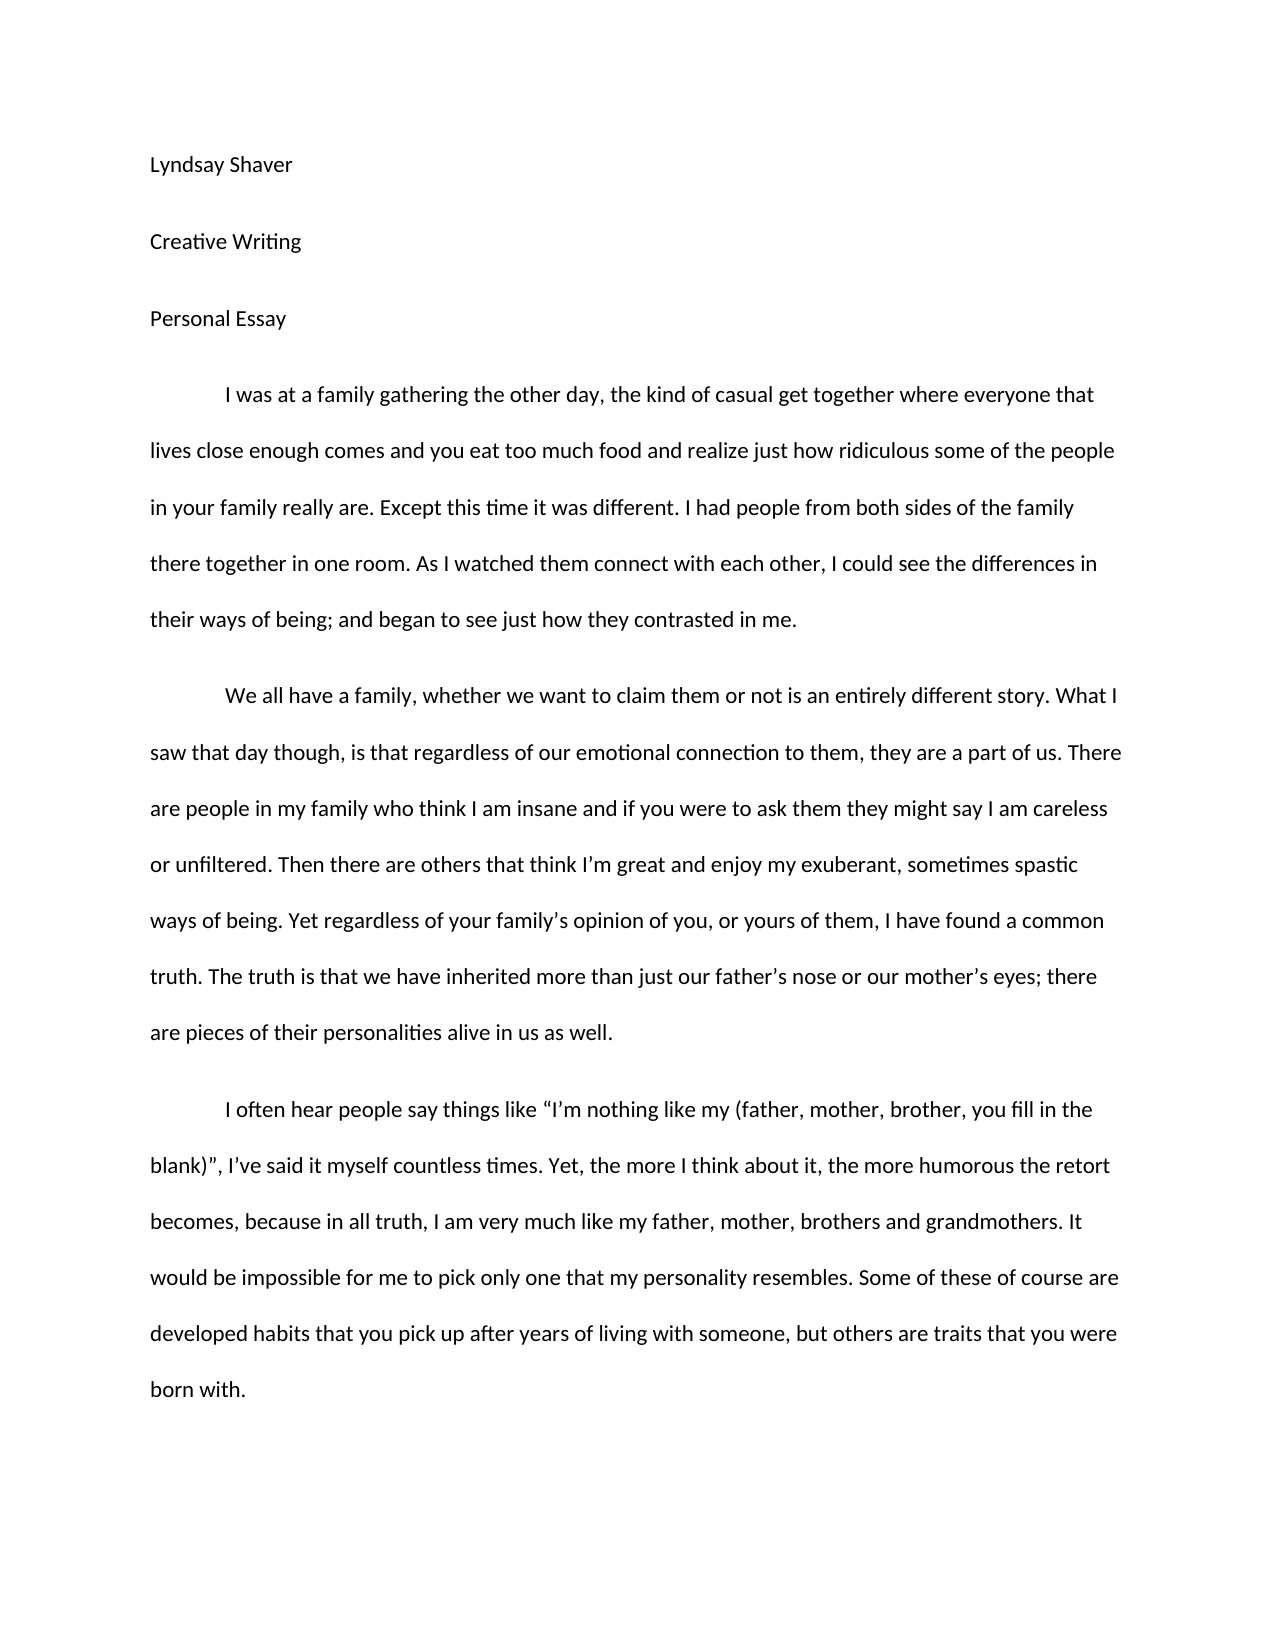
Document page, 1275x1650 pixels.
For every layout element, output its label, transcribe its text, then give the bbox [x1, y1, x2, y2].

text I was at a family gathering the other day, the kind of casual get together where everyone that lives close enough comes and you eat too much food and realize just how ridiculous some of the people in your family really are. Except this time it was different. I had people from both sides of the family there together in one room. As I watched them connect with each other, I could see the differences in their ways of being; and began to see just how they contrasted in me. [150, 381, 1125, 633]
text Creative Writing [150, 227, 1125, 255]
text We all have a family, whether we want to claim them or not is an entirely different story. What I saw that day though, is that regardless of our emotional connection to them, they are a part of us. There are people in my family who think I am insane and if you were to ask them they might say I am careless or unfiltered. Then there are others that think I’m great and enjoy my exuberant, sometimes spastic ways of being. Yet regardless of your family’s opinion of you, or yours of them, I have found a common truth. The truth is that we have inherited more than just our father’s nose or our mother’s eyes; there are pieces of their personalities alive in us as well. [150, 682, 1125, 1046]
text I often hear people say things like “I’m nothing like my (father, mother, brother, you fill in the blank)”, I’ve said it myself countless times. Yet, the more I think about it, the more humorous the retort becomes, because in all truth, I am very much like my father, mother, brothers and grandmothers. It would be impossible for me to pick only one that my personality resembles. Some of these of course are developed habits that you pick up after years of living with someone, but others are traits that you were born with. [150, 1095, 1125, 1403]
text Personal Essay [150, 304, 1125, 332]
text Lyndsay Shaver [150, 150, 1125, 178]
